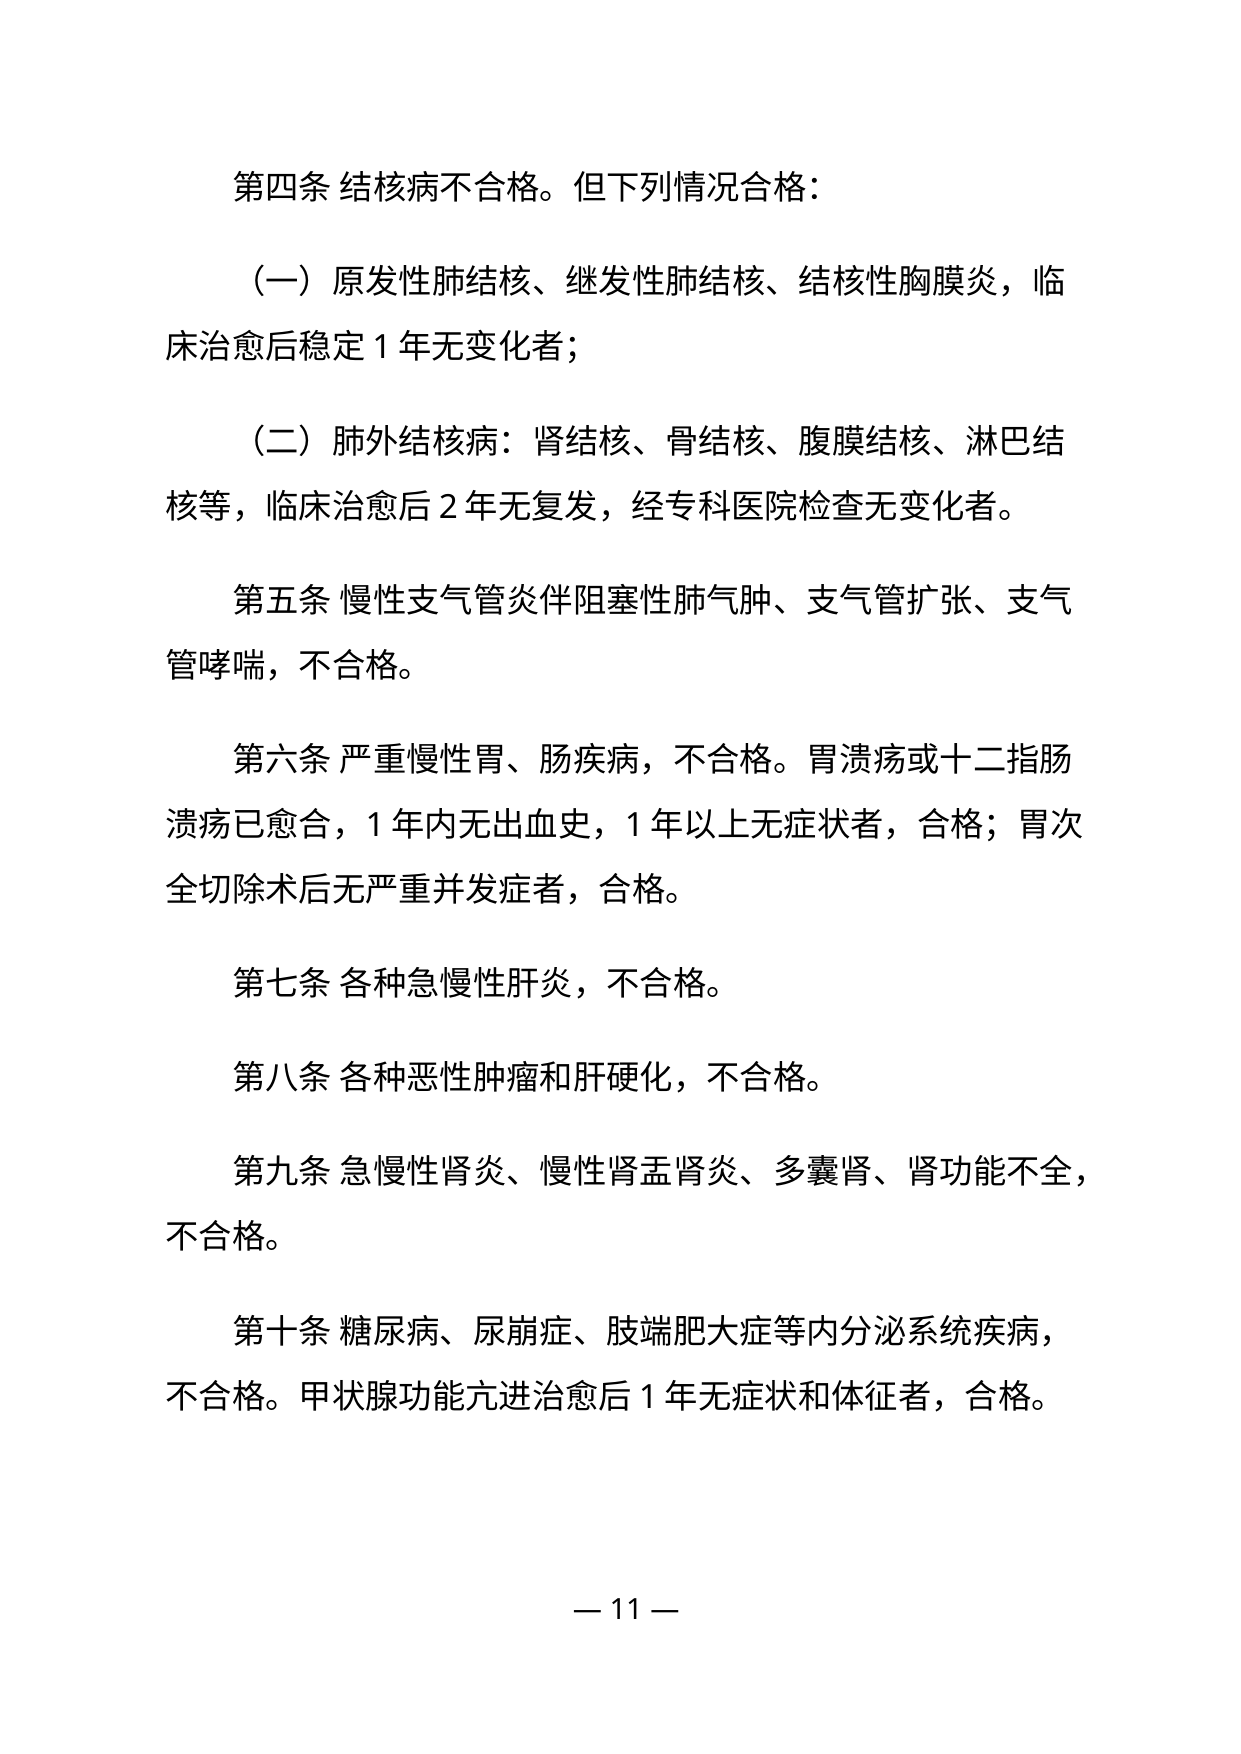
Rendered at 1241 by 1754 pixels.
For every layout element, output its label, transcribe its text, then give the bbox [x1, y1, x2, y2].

text 第九条 急慢性肾炎、慢性肾盂肾炎、多囊肾、肾功能不全，不合格。 [165, 1137, 1087, 1267]
text 第七条 各种急慢性肝炎，不合格。 [165, 949, 1087, 1014]
text 第十条 糖尿病、尿崩症、肢端肥大症等内分泌系统疾病，不合格。甲状腺功能亢进治愈后1年无症状和体征者，合格。 [165, 1296, 1087, 1426]
text 第六条 严重慢性胃、肠疾病，不合格。胃溃疡或十二指肠溃疡已愈合，1年内无出血史，1年以上无症状者，合格；胃次全切除术后无严重并发症者，合格。 [165, 724, 1087, 919]
text （一）原发性肺结核、继发性肺结核、结核性胸膜炎，临床治愈后稳定1年无变化者； [165, 247, 1087, 377]
text 第四条 结核病不合格。但下列情况合格： [165, 153, 1087, 218]
text （二）肺外结核病：肾结核、骨结核、腹膜结核、淋巴结核等，临床治愈后2年无复发，经专科医院检查无变化者。 [165, 406, 1087, 536]
text 第八条 各种恶性肿瘤和肝硬化，不合格。 [165, 1043, 1087, 1108]
text 第五条 慢性支气管炎伴阻塞性肺气肿、支气管扩张、支气管哮喘，不合格。 [165, 565, 1087, 695]
